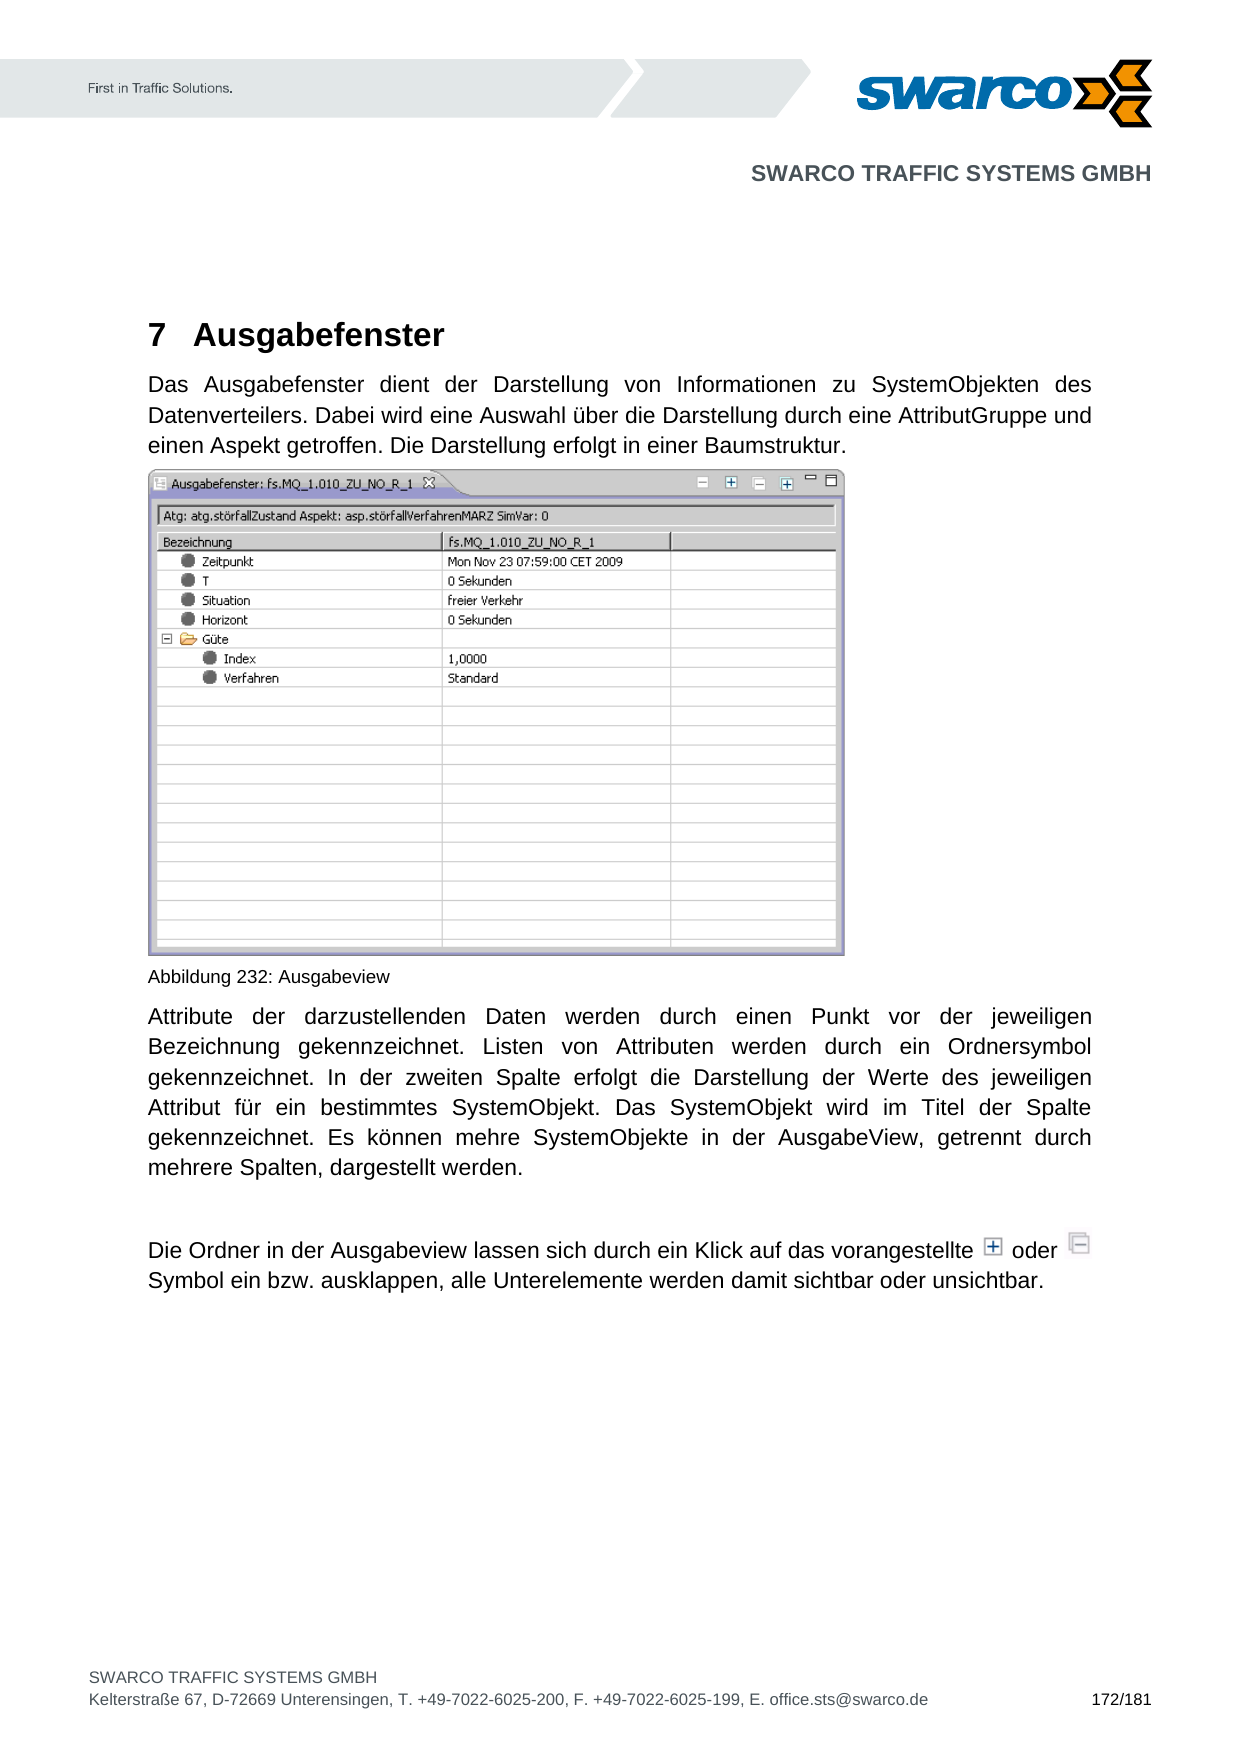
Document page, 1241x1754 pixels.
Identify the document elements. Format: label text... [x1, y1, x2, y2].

picture [1064, 1227, 1093, 1259]
picture [147, 468, 845, 956]
text Das Ausgabefenster dient der Darstellung von Informationen zu SystemObjekten des Datenverteilers. Dabei wird eine Auswahl über die Darstellung durch eine AttributGruppe und einen Aspekt getroffen. Die Darstellung erfolgt in einer Baumstruktur. [148, 371, 1092, 458]
subtitle Ausgabefenster [148, 315, 1092, 353]
text Abbildung 232: Ausgabeview [148, 966, 1092, 987]
picture [981, 1233, 1006, 1259]
text Attribute der darzustellenden Daten werden durch einen Punkt vor der jeweiligen Bezeichnung gekennzeichnet. Listen von Attributen werden durch ein Ordnersymbol gekennzeichnet. In der zweiten Spalte erfolgt die Darstellung der Werte des jeweiligen Attribut für ein bestimmtes SystemObjekt. Das SystemObjekt wird im Titel der Spalte gekennzeichnet. Es können mehre SystemObjekte in der AusgabeView, getrennt durch mehrere Spalten, dargestellt werden. [148, 1003, 1092, 1181]
text Die Ordner in der Ausgabeview lassen sich durch ein Klick auf das vorangestellte oder Symbol ein bzw. ausklappen, alle Unterelemente werden damit sichtbar oder unsichtbar. [148, 1227, 1092, 1293]
